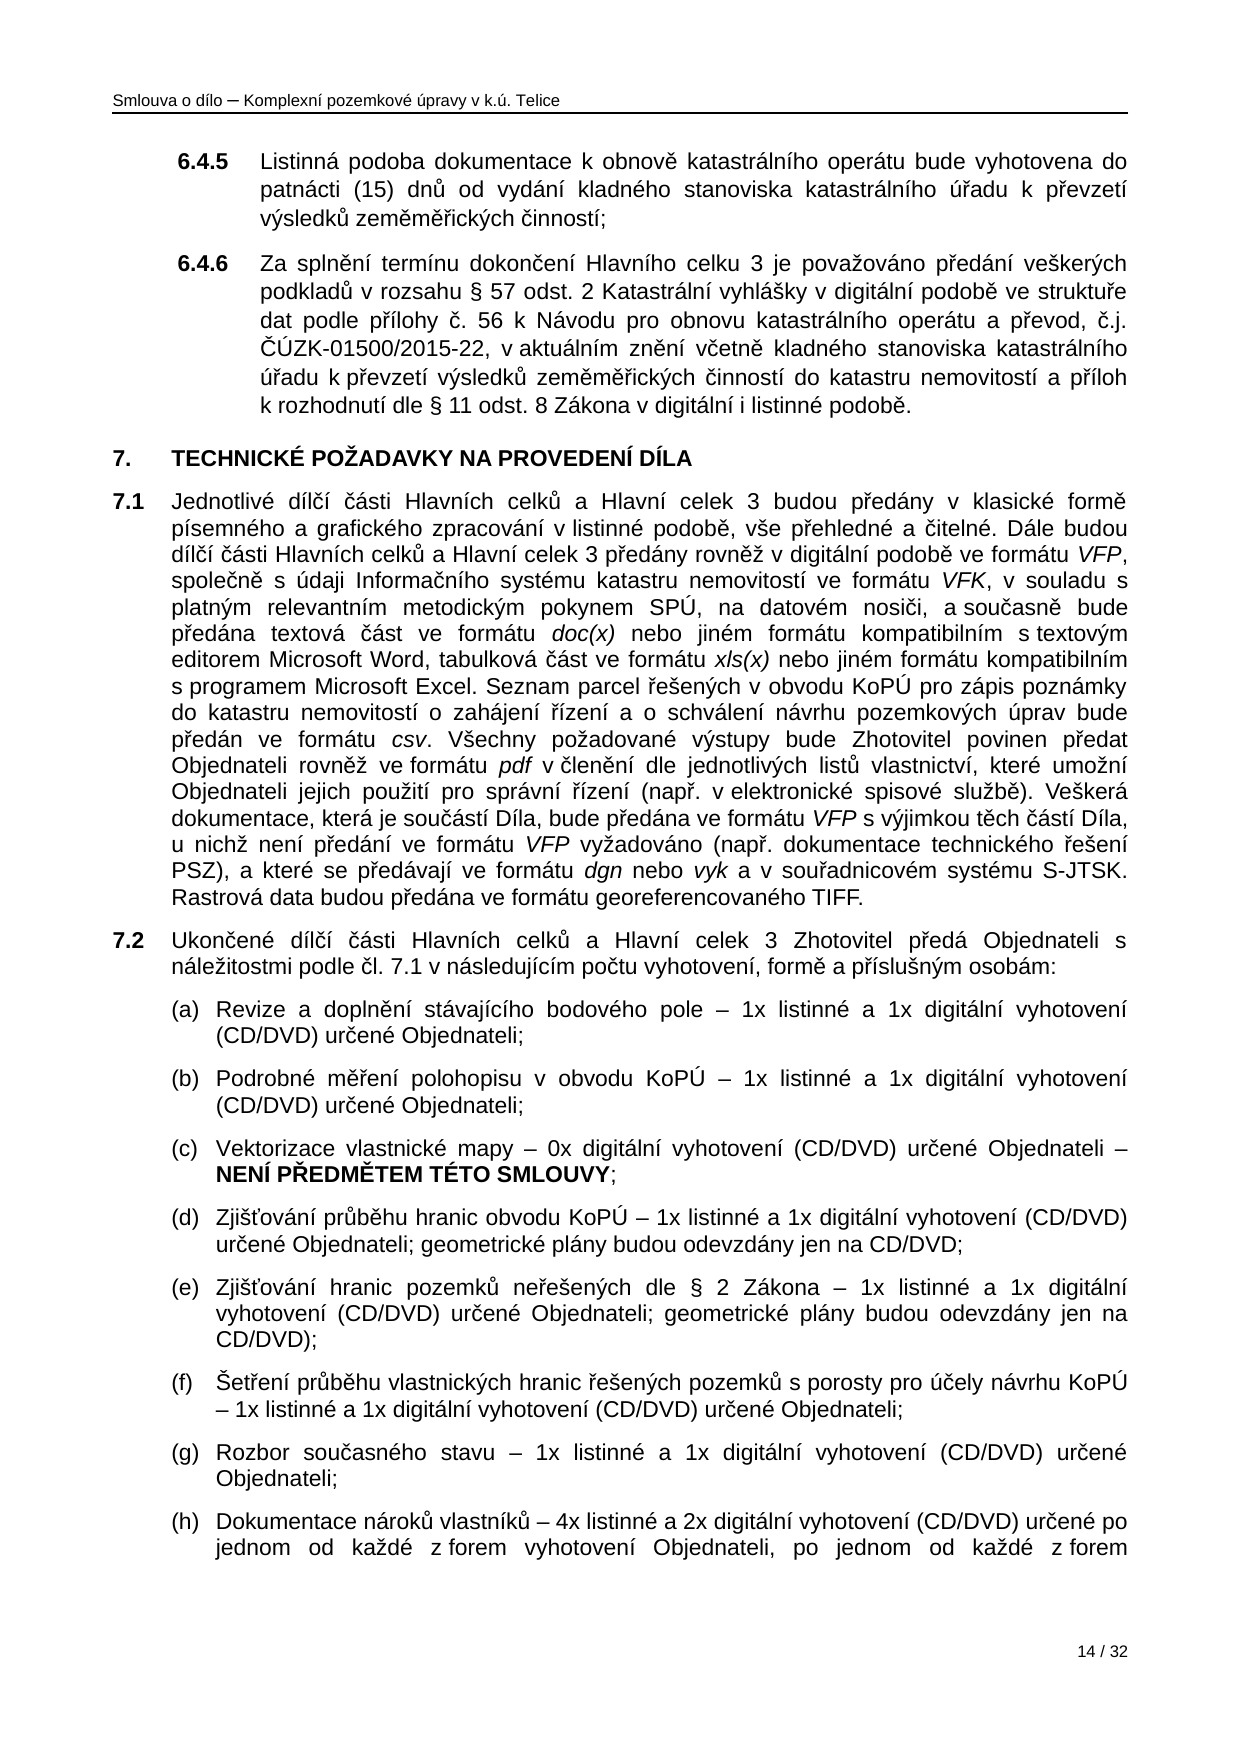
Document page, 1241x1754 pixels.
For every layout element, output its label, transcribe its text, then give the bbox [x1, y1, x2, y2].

list Podrobné měření polohopisu v obvodu KoPÚ – 1x listinné a 1x digitální vyhotovení (CD/DVD) určené Objednateli; [171, 1065, 1128, 1118]
list Rozbor současného stavu – 1x listinné a 1x digitální vyhotovení (CD/DVD) určené Objednateli; [171, 1439, 1128, 1491]
text Technické požadavky na provedení díla [112, 445, 1128, 472]
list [171, 1508, 1128, 1561]
text Ukončené dílčí části Hlavních celků a Hlavní celek 3 Zhotovitel předá Objednateli s náležitostmi podle čl. 7.1 v následujícím počtu vyhotovení, formě a příslušným osobám: [112, 927, 1128, 979]
text Jednotlivé dílčí části Hlavních celků a Hlavní celek 3 budou předány v klasické formě písemného a grafického zpracování v listinné podobě, vše přehledné a čitelné. Dále budou dílčí části Hlavních celků a Hlavní celek 3 předány rovněž v digitální podobě ve formátu VFP, společně s údaji Informačního systému katastru nemovitostí ve formátu VFK, v souladu s platným relevantním metodickým pokynem SPÚ, na datovém nosiči, a současně bude předána textová část ve formátu doc(x) nebo jiném formátu kompatibilním s textovým editorem Microsoft Word, tabulková část ve formátu xls(x) nebo jiném formátu kompatibilním s programem Microsoft Excel. Seznam parcel řešených v obvodu KoPÚ pro zápis poznámky do katastru nemovitostí o zahájení řízení a o schválení návrhu pozemkových úprav bude předán ve formátu csv. Všechny požadované výstupy bude Zhotovitel povinen předat Objednateli rovněž ve formátu pdf v členění dle jednotlivých listů vlastnictví, které umožní Objednateli jejich použití pro správní řízení (např. v elektronické spisové službě). Veškerá dokumentace, která je součástí Díla, bude předána ve formátu VFP s výjimkou těch částí Díla, u nichž není předání ve formátu VFP vyžadováno (např. dokumentace technického řešení PSZ), a které se předávají ve formátu dgn nebo vyk a v souřadnicovém systému S-JTSK. Rastrová data budou předána ve formátu georeferencovaného TIFF. [112, 488, 1128, 910]
text Za splnění termínu dokončení Hlavního celku 3 je považováno předání veškerých podkladů v rozsahu § 57 odst. 2 Katastrální vyhlášky v digitální podobě ve struktuře dat podle přílohy č. 56 k Návodu pro obnovu katastrálního operátu a převod, č.j. ČÚZK-01500/2015-22, v aktuálním znění včetně kladného stanoviska katastrálního úřadu k převzetí výsledků zeměměřických činností do katastru nemovitostí a příloh k rozhodnutí dle § 11 odst. 8 Zákona v digitální i listinné podobě. [177, 250, 1128, 418]
list Revize a doplnění stávajícího bodového pole – 1x listinné a 1x digitální vyhotovení (CD/DVD) určené Objednateli; [171, 996, 1128, 1049]
list Vektorizace vlastnické mapy – 0x digitální vyhotovení (CD/DVD) určené Objednateli – NENÍ PŘEDMĚTEM TÉTO SMLOUVY; [171, 1135, 1128, 1187]
list Zjišťování průběhu hranic obvodu KoPÚ – 1x listinné a 1x digitální vyhotovení (CD/DVD) určené Objednateli; geometrické plány budou odevzdány jen na CD/DVD; [171, 1204, 1128, 1257]
text Listinná podoba dokumentace k obnově katastrálního operátu bude vyhotovena do patnácti (15) dnů od vydání kladného stanoviska katastrálního úřadu k převzetí výsledků zeměměřických činností; [177, 148, 1128, 231]
list Šetření průběhu vlastnických hranic řešených pozemků s porosty pro účely návrhu KoPÚ – 1x listinné a 1x digitální vyhotovení (CD/DVD) určené Objednateli; [171, 1369, 1128, 1422]
list Zjišťování hranic pozemků neřešených dle § 2 Zákona – 1x listinné a 1x digitální vyhotovení (CD/DVD) určené Objednateli; geometrické plány budou odevzdány jen na CD/DVD); [171, 1273, 1128, 1353]
